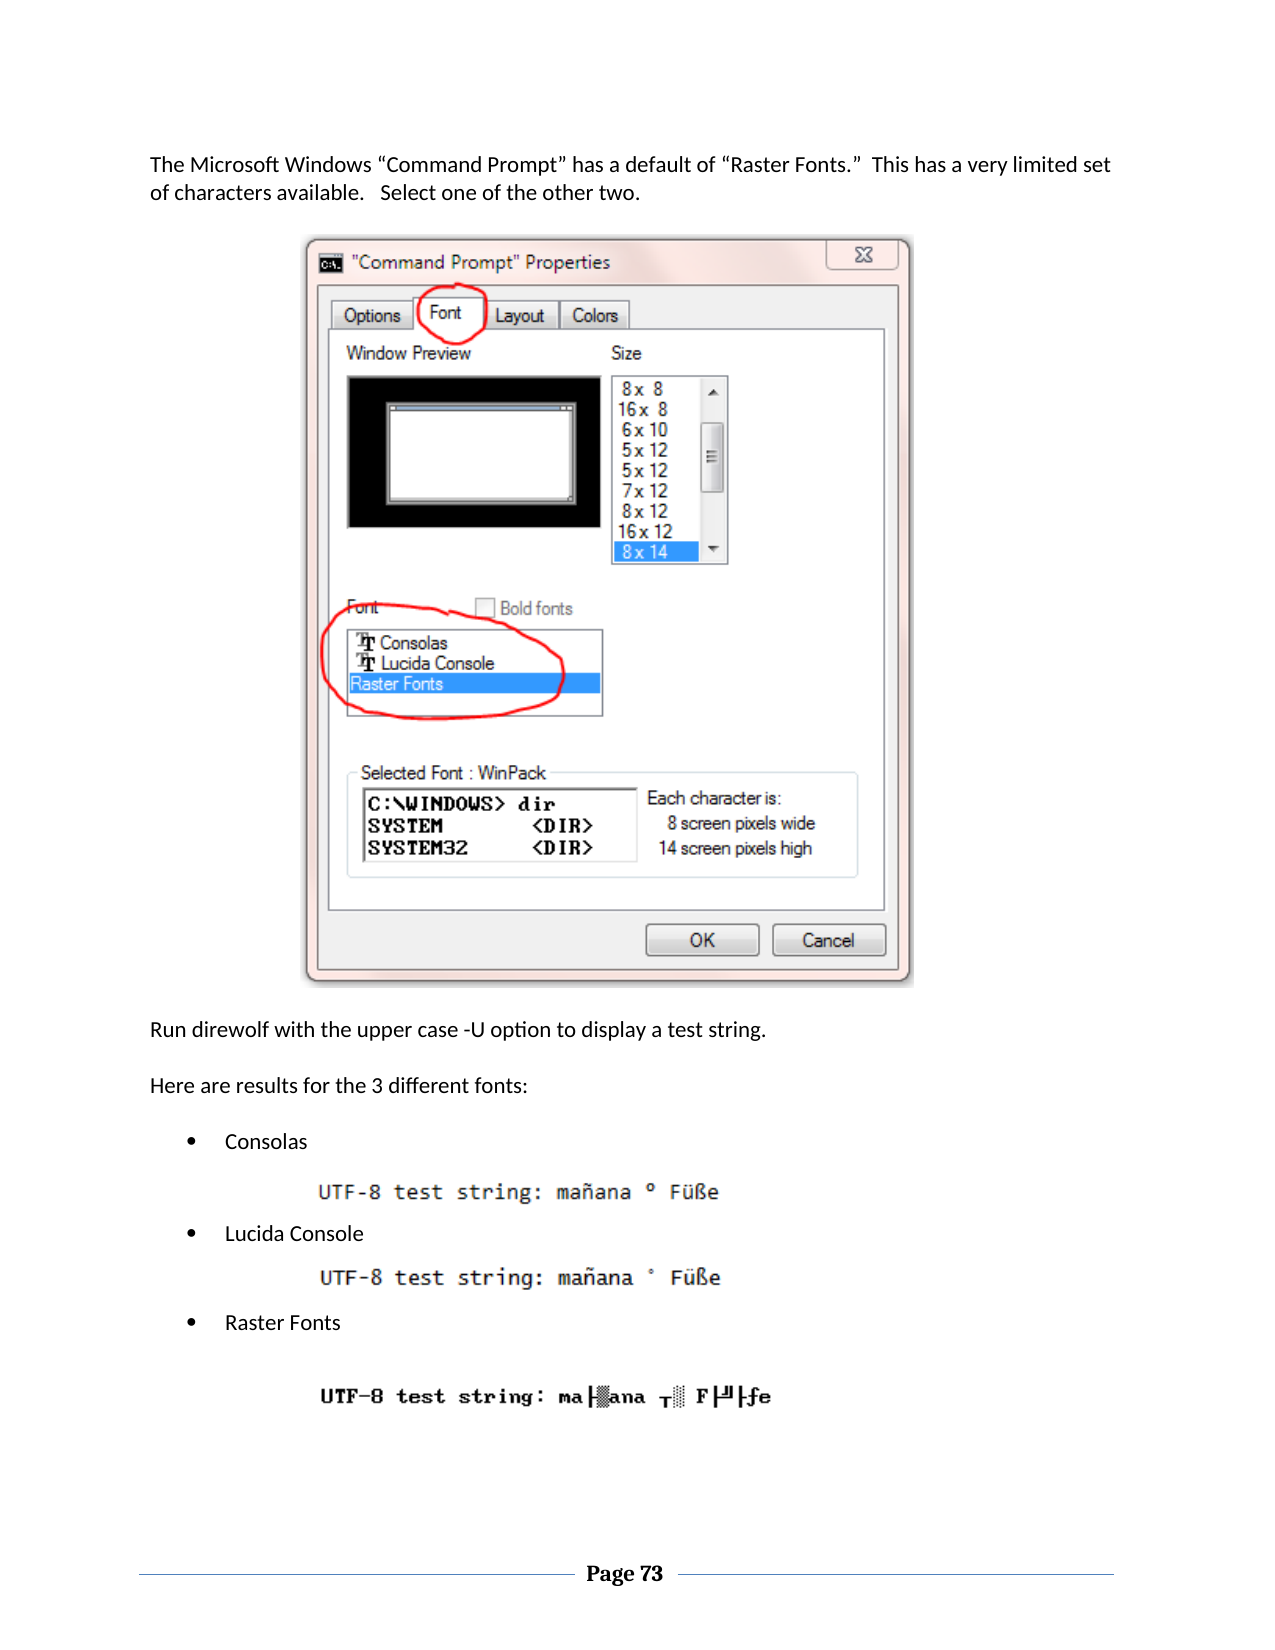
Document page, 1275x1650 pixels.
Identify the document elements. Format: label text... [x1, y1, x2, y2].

text Here are results for the 3 different fonts: [150, 1071, 1125, 1099]
text The Microsoft Windows “Command Prompt” has a default of “Raster Fonts.” This has a very limited set of characters available. Select one of the other two. [150, 150, 1125, 206]
picture [300, 234, 914, 988]
picture [300, 1247, 750, 1309]
list Raster Fonts [187, 1308, 1125, 1336]
picture [300, 1155, 739, 1220]
list Lucida Console [187, 1219, 1125, 1247]
picture [300, 1364, 794, 1430]
list Consolas [187, 1127, 1125, 1155]
text Run direwolf with the upper case -U option to display a test string. [150, 1015, 1125, 1043]
